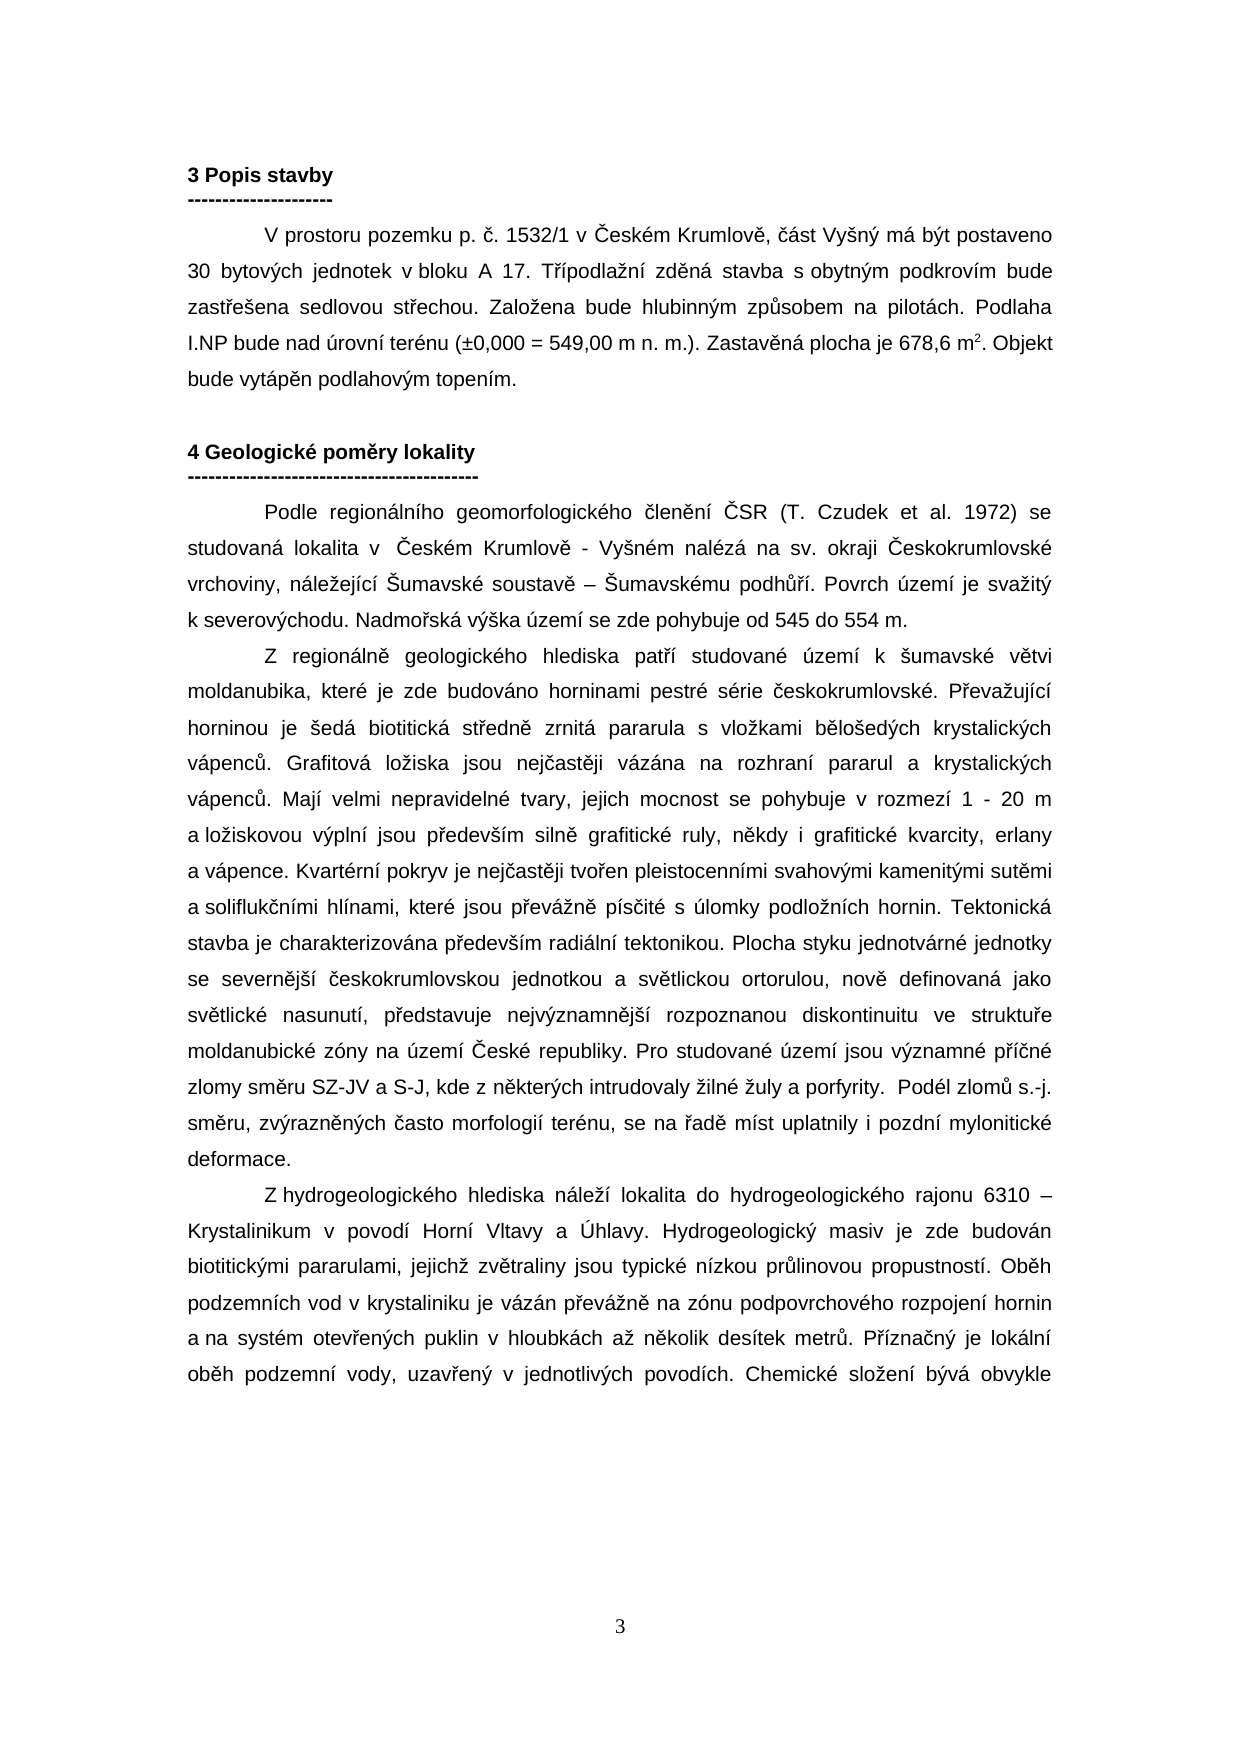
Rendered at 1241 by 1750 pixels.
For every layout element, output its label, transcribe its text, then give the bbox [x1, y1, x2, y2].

text 3 Popis stavby [187, 162, 1053, 187]
text --------------------- [187, 187, 1053, 211]
text Z regionálně geologického hlediska patří studované území k šumavské větvi moldanubika, které je zde budováno horninami pestré série českokrumlovské. Převažující horninou je šedá biotitická středně zrnitá pararula s vložkami bělošedých krystalických vápenců. Grafitová ložiska jsou nejčastěji vázána na rozhraní pararul a krystalických vápenců. Mají velmi nepravidelné tvary, jejich mocnost se pohybuje v rozmezí 1 - 20 m a ložiskovou výplní jsou především silně grafitické ruly, někdy i grafitické kvarcity, erlany a vápence. Kvartérní pokryv je nejčastěji tvořen pleistocenními svahovými kamenitými sutěmi a soliflukčními hlínami, které jsou převážně písčité s úlomky podložních hornin. Tektonická stavba je charakterizována především radiální tektonikou. Plocha styku jednotvárné jednotky se severnější českokrumlovskou jednotkou a světlickou ortorulou, nově definovaná jako světlické nasunutí, představuje nejvýznamnější rozpoznanou diskontinuitu ve struktuře moldanubické zóny na území České republiky. Pro studované území jsou významné příčné zlomy směru SZ-JV a S-J, kde z některých intrudovaly žilné žuly a porfyrity. Podél zlomů s.-j. směru, zvýrazněných často morfologií terénu, se na řadě míst uplatnily i pozdní mylonitické deformace. [187, 643, 1053, 1171]
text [187, 1182, 1053, 1386]
text V prostoru pozemku p. č. 1532/1 v Českém Krumlově, část Vyšný má být postaveno 30 bytových jednotek v bloku A 17. Třípodlažní zděná stavba s obytným podkrovím bude zastřešena sedlovou střechou. Založena bude hlubinným způsobem na pilotách. Podlaha I.NP bude nad úrovní terénu (±0,000 = 549,00 m n. m.). Zastavěná plocha je 678,6 m2. Objekt bude vytápěn podlahovým topením. [187, 223, 1053, 391]
text Podle regionálního geomorfologického členění ČSR (T. Czudek et al. 1972) se studovaná lokalita v Českém Krumlově - Vyšném nalézá na sv. okraji Českokrumlovské vrchoviny, náležející Šumavské soustavě – Šumavskému podhůří. Povrch území je svažitý k severovýchodu. Nadmořská výška území se zde pohybuje od 545 do 554 m. [187, 500, 1053, 631]
text ------------------------------------------ [187, 464, 1053, 488]
text 4 Geologické poměry lokality [187, 439, 1053, 464]
